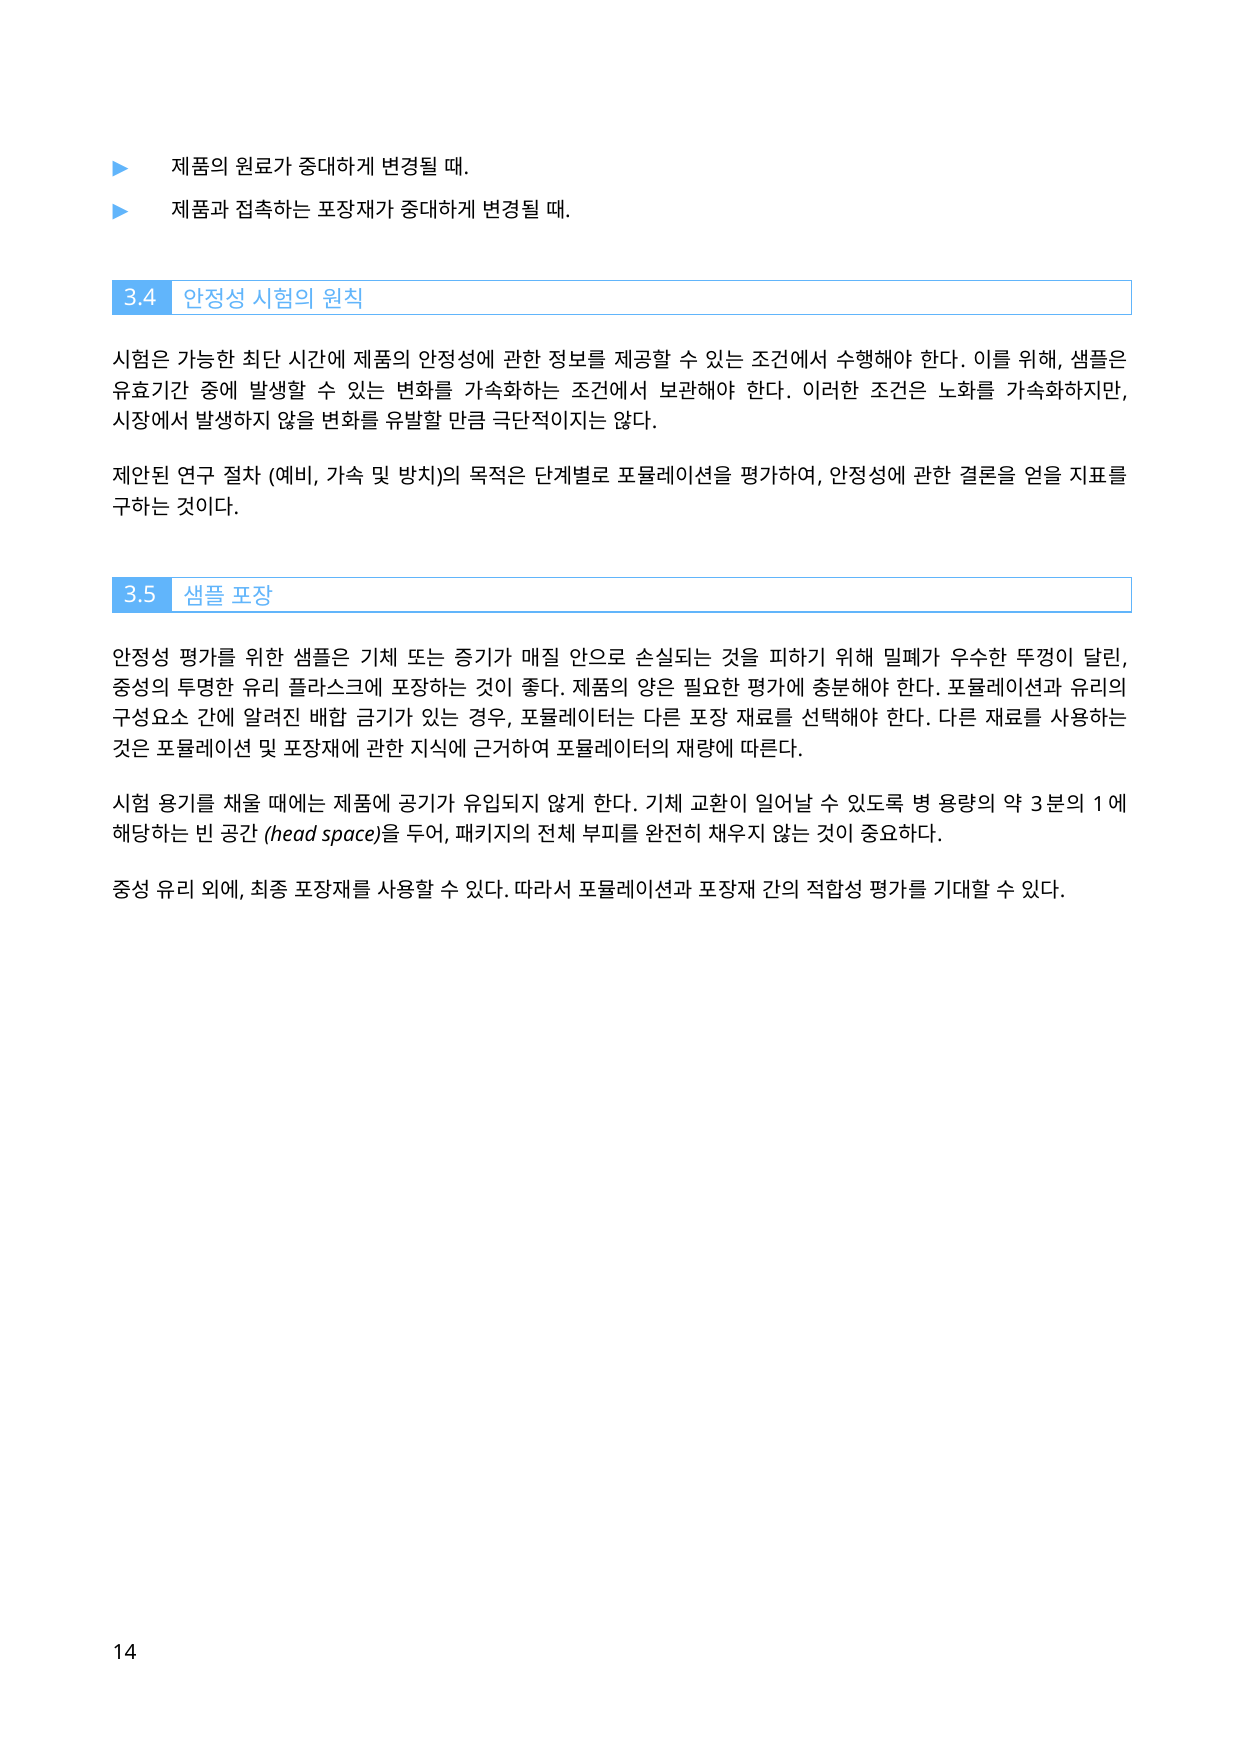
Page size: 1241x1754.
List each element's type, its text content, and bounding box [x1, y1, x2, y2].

list 제품의 원료가 중대하게 변경될 때. [112, 150, 1128, 180]
text 시험은 가능한 최단 시간에 제품의 안정성에 관한 정보를 제공할 수 있는 조건에서 수행해야 한다. 이를 위해, 샘플은 유효기간 중에 발생할 수 있는 변화를 가속화하는 조건에서 보관해야 한다. 이러한 조건은 노화를 가속화하지만, 시장에서 발생하지 않을 변화를 유발할 만큼 극단적이지는 않다. [112, 344, 1128, 435]
list 제품과 접촉하는 포장재가 중대하게 변경될 때. [112, 193, 1128, 223]
text 중성 유리 외에, 최종 포장재를 사용할 수 있다. 따라서 포뮬레이션과 포장재 간의 적합성 평가를 기대할 수 있다. [112, 873, 1128, 903]
table_header 3.4 [113, 281, 171, 314]
table_header 안정성 시험의 원칙 [172, 281, 1131, 314]
text 시험 용기를 채울 때에는 제품에 공기가 유입되지 않게 한다. 기체 교환이 일어날 수 있도록 병 용량의 약 3분의 1에 해당하는 빈 공간 (head space)을 두어, 패키지의 전체 부피를 완전히 채우지 않는 것이 중요하다. [112, 787, 1128, 848]
table_header 3.5 [113, 578, 171, 611]
text 안정성 평가를 위한 샘플은 기체 또는 증기가 매질 안으로 손실되는 것을 피하기 위해 밀폐가 우수한 뚜껑이 달린, 중성의 투명한 유리 플라스크에 포장하는 것이 좋다. 제품의 양은 필요한 평가에 충분해야 한다. 포뮬레이션과 유리의 구성요소 간에 알려진 배합 금기가 있는 경우, 포뮬레이터는 다른 포장 재료를 선택해야 한다. 다른 재료를 사용하는 것은 포뮬레이션 및 포장재에 관한 지식에 근거하여 포뮬레이터의 재량에 따른다. [112, 641, 1128, 762]
table_header 샘플 포장 [172, 578, 1131, 611]
text 제안된 연구 절차 (예비, 가속 및 방치)의 목적은 단계별로 포뮬레이션을 평가하여, 안정성에 관한 결론을 얻을 지표를 구하는 것이다. [112, 460, 1128, 520]
